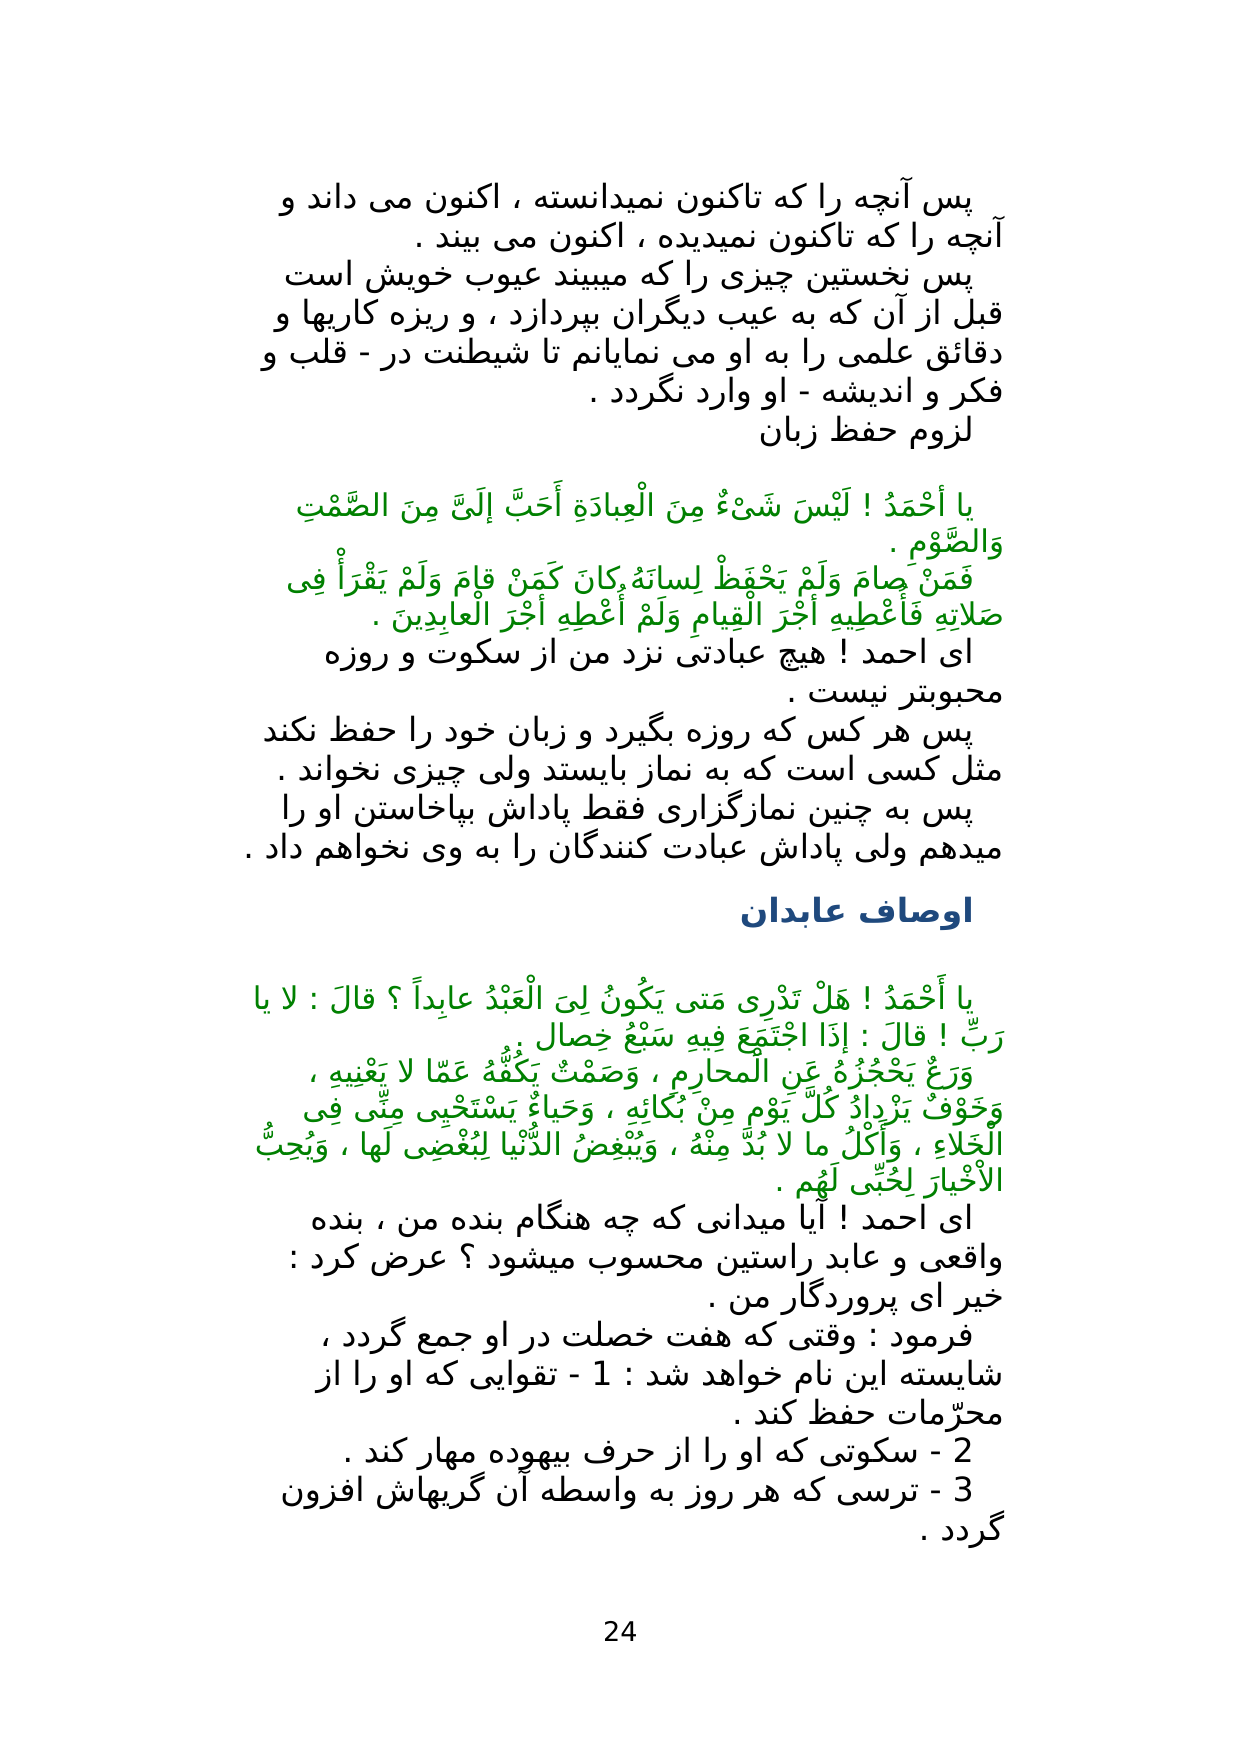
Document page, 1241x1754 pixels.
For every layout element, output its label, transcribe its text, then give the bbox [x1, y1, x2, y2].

text فرمود : وقتی که هفت خصلت در او جمع گردد ، شایسته این نام خواهد شد : 1 - تقوایی که او را از محرّمات حفظ کند . [236, 1315, 1004, 1432]
text پس نخستین چیزی را که میبیند عیوب خویش است قبل از آن که به عیب دیگران بپردازد ، و ریزه کاریها و دقائق علمی را به او می نمایانم تا شیطنت در - قلب و فکر و اندیشه - او وارد نگردد . [236, 255, 1004, 410]
text فَمَنْ صامَ وَلَمْ یَحْفَظْ لِسانَهُ کانَ کَمَنْ قامَ وَلَمْ یَقْرَأْ فِی صَلاتِهِ فَأُعْطِیهِ أجْرَ الْقِیامِ وَلَمْ أُعْطِهِ أجْرَ الْعابِدِینَ . [236, 560, 1004, 633]
text ای احمد ! هیچ عبادتی نزد من از سکوت و روزه محبوبتر نیست . [236, 633, 1004, 711]
text 2 - سکوتی که او را از حرف بیهوده مهار کند . [236, 1432, 1004, 1471]
text پس به چنین نمازگزاری فقط پاداش بپاخاستن او را میدهم ولی پاداش عبادت کنندگان را به وی نخواهم داد . [236, 788, 1004, 866]
text 3 - ترسی که هر روز به واسطه آن گریهاش افزون گردد . [236, 1471, 1004, 1548]
text ای احمد ! آیا میدانی که چه هنگام بنده من ، بنده واقعی و عابد راستین محسوب میشود ؟ عرض کرد : خیر ای پروردگار من . [236, 1199, 1004, 1315]
text لزوم حفظ زبان [236, 410, 1004, 449]
text یا أحْمَدُ ! لَیْسَ شَیْءٌ مِنَ الْعِبادَةِ أَحَبَّ إلَیَّ مِنَ الصَّمْتِ وَالصَّوْمِ . [236, 487, 1004, 560]
text پس هر کس که روزه بگیرد و زبان خود را حفظ نکند مثل کسی است که به نماز بایستد ولی چیزی نخواند . [236, 711, 1004, 788]
text وَرَعٌ یَحْجُزُهُ عَنِ الَْمحارِمِ ، وَصَمْتٌ یَکُفُّهُ عَمّا لا یَعْنِیهِ ، وَخَوْفٌ یَزْدادُ کُلَّ یَوْم مِنْ بُکائِهِ ، وَحَیاءٌ یَسْتَحْیِی مِنِّی فِی الْخَلاءِ ، وَأَکْلُ ما لا بُدَّ مِنْهُ ، وَیُبْغِضُ الدُّنْیا لِبُغْضِی لَها ، وَیُحِبُّ الاْخْیارَ لِحُبِّی لَهُم . [236, 1053, 1004, 1199]
text پس آنچه را که تاکنون نمیدانسته ، اکنون می داند و آنچه را که تاکنون نمیدیده ، اکنون می بیند . [236, 177, 1004, 255]
text یا أَحْمَدُ ! هَلْ تَدْرِی مَتی یَکُونُ لِیَ الْعَبْدُ عابِداً ؟ قالَ : لا یا رَبِّ ! قالَ : إذَا اجْتَمَعَ فِیهِ سَبْعُ خِصال . [236, 981, 1004, 1053]
subtitle اوصاف عابدان [236, 891, 1004, 930]
